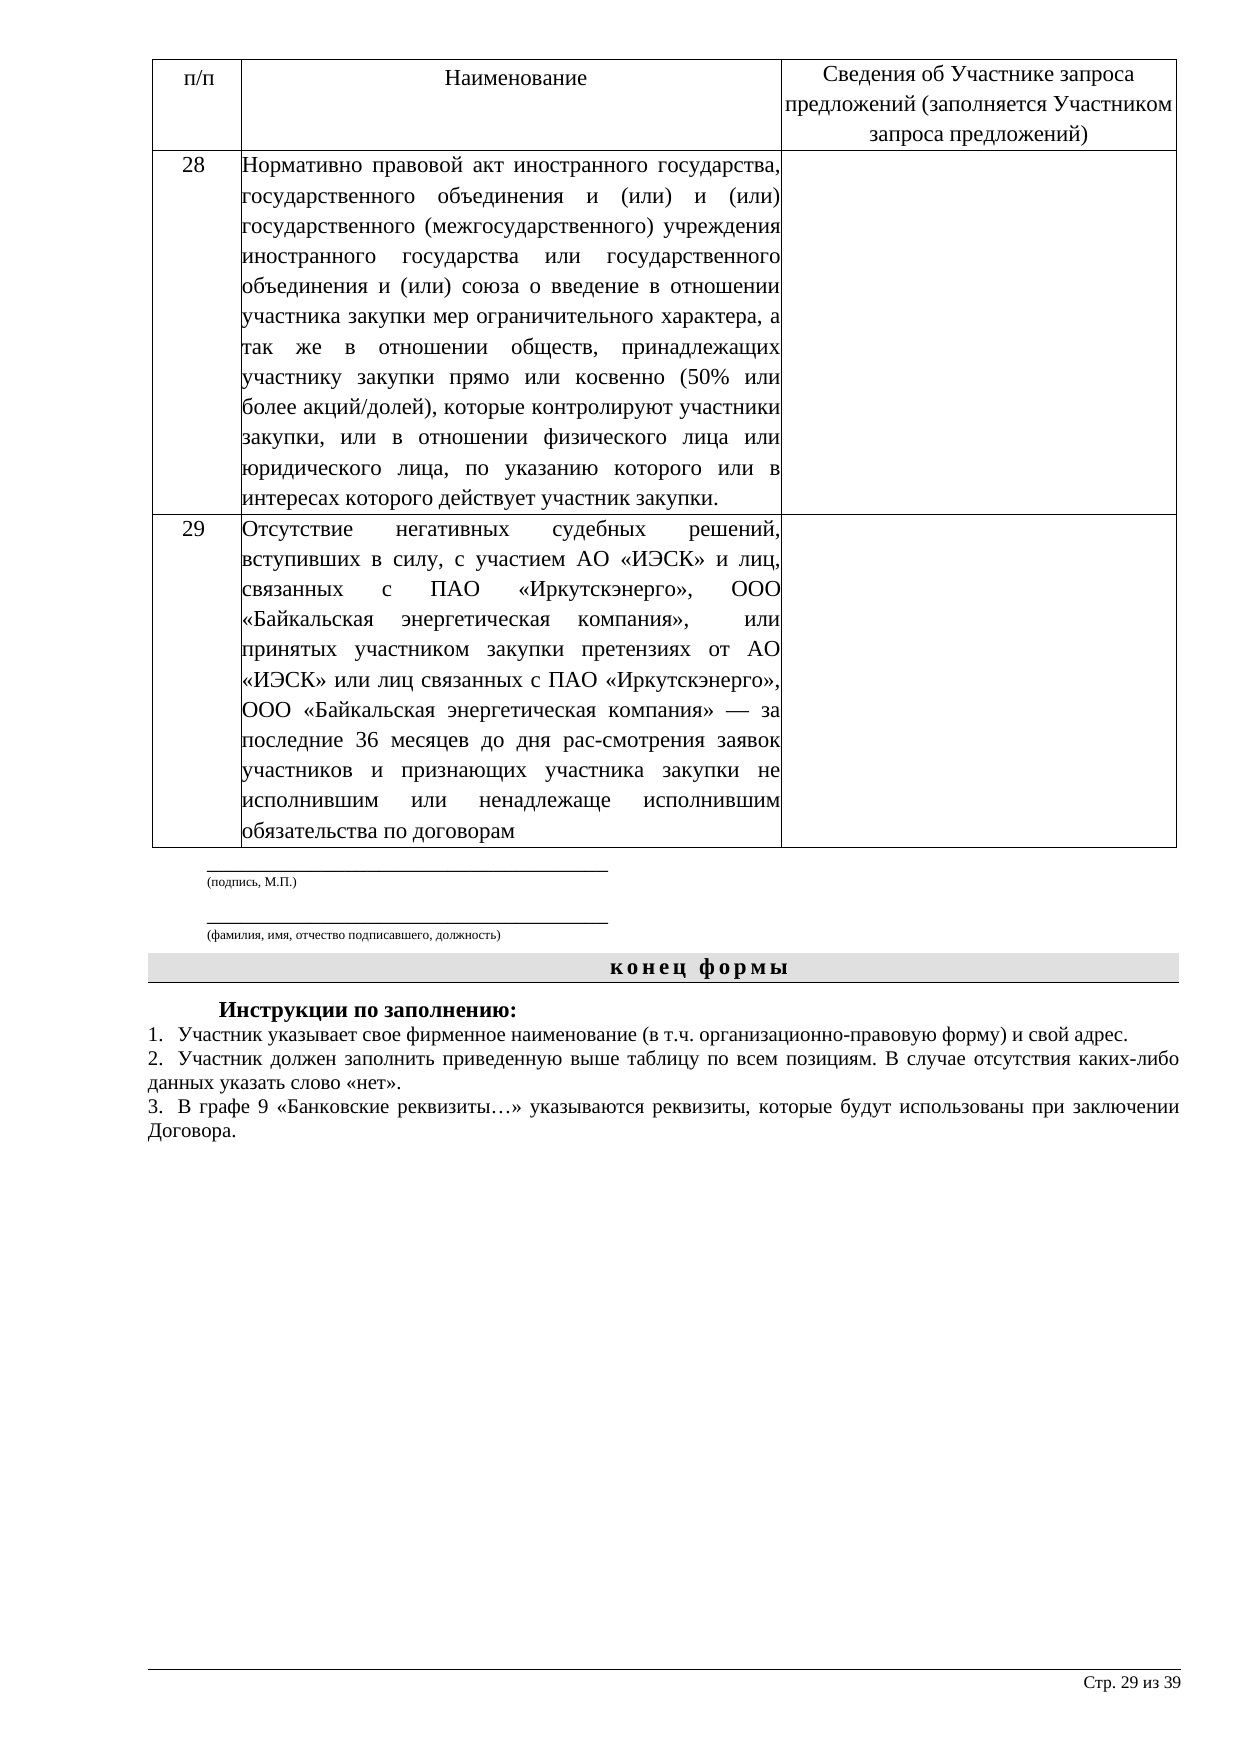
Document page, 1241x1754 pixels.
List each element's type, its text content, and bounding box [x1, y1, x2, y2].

text ___________________________________ [148, 900, 1181, 927]
list В графе 9 «Банковские реквизиты…» указываются реквизиты, которые будут использованы при заключении Договора. [148, 1094, 1181, 1142]
table_cell [782, 515, 1176, 847]
table_header Сведения об Участнике запроса предложений (заполняется Участником запроса предложений) [782, 60, 1176, 150]
text Инструкции по заполнению: [148, 996, 1181, 1022]
text (фамилия, имя, отчество подписавшего, должность) [148, 927, 797, 953]
table_cell Отсутствие негативных судебных решений, вступивших в силу, с участием АО «ИЭСК» и лиц, связанных с ПАО «Иркутскэнерго», ООО «Байкальская энергетическая компания», или принятых участником закупки претензиях от АО «ИЭСК» или лиц связанных с ПАО «Иркутскэнерго», ООО «Байкальская энергетическая компания» — за последние 36 месяцев до дня рас-смотрения заявок участников и признающих участника закупки не исполнившим или ненадлежаще исполнившим обязательства по договорам [242, 515, 781, 847]
list Участник должен заполнить приведенную выше таблицу по всем позициям. В случае отсутствия каких-либо данных указать слово «нет». [148, 1046, 1181, 1094]
table_cell 28 [153, 151, 241, 514]
table_cell 29 [153, 515, 241, 847]
text ___________________________________ [148, 848, 1181, 874]
table_cell [782, 151, 1176, 514]
table_header Наименование [242, 60, 781, 150]
list Участник указывает свое фирменное наименование (в т.ч. организационно-правовую форму) и свой адрес. [148, 1022, 1181, 1046]
text (подпись, М.П.) [148, 874, 797, 900]
table_cell Нормативно правовой акт иностранного государства, государственного объединения и (или) и (или) государственного (межгосударственного) учреждения иностранного государства или государственного объединения и (или) союза о введение в отношении участника закупки мер ограничительного характера, а так же в отношении обществ, принадлежащих участнику закупки прямо или косвенно (50% или более акций/долей), которые контролируют участники закупки, или в отношении физического лица или юридического лица, по указанию которого или в интересах которого действует участник закупки. [242, 151, 781, 514]
table_header п/п [153, 60, 241, 150]
text конец формы [148, 953, 1179, 982]
